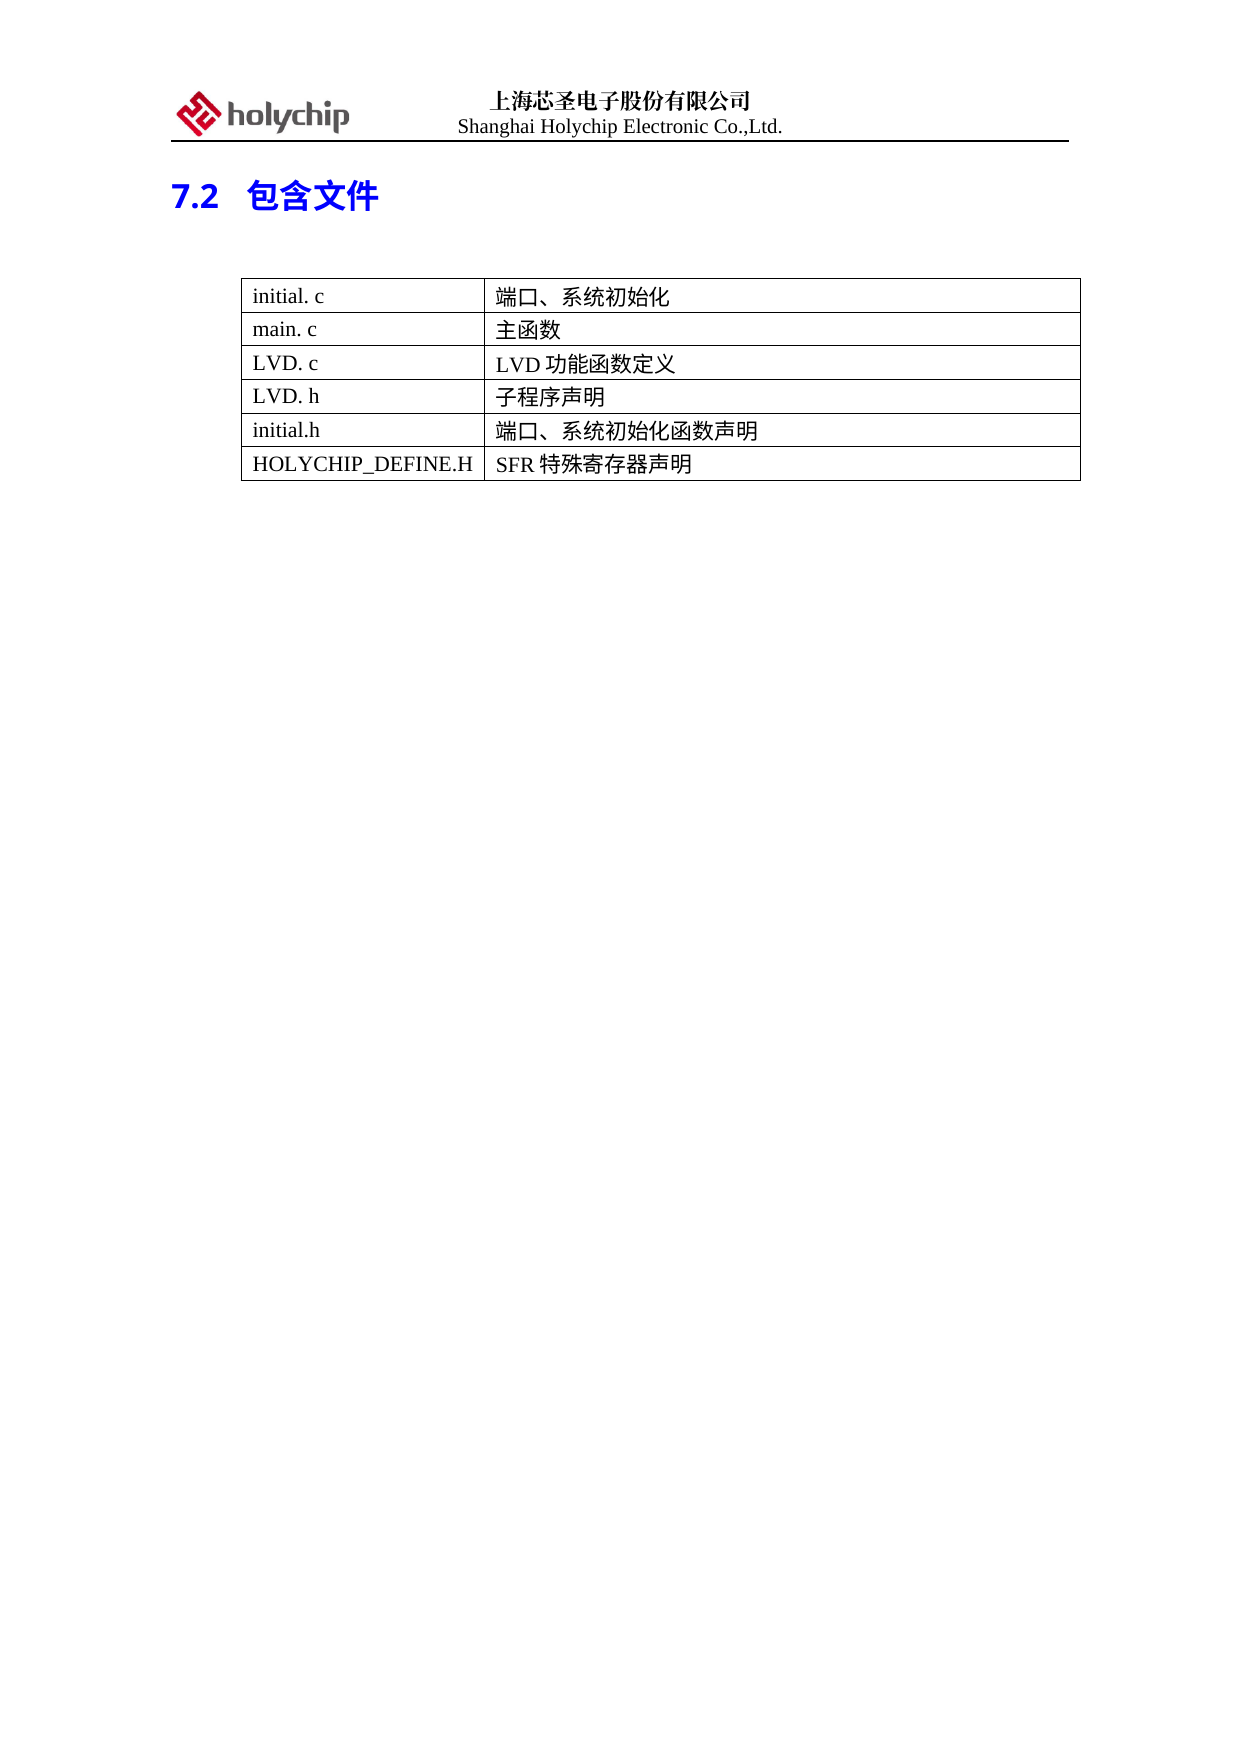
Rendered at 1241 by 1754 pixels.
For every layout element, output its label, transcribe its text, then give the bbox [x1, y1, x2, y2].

table_cell 主函数 [485, 313, 1080, 345]
table_cell LVD. c [242, 346, 484, 379]
table_header initial. c [242, 279, 484, 312]
table_cell HOLYCHIP_DEFINE.H [242, 447, 484, 479]
table_cell SFR特殊寄存器声明 [485, 447, 1080, 479]
picture [172, 88, 351, 136]
table_cell initial.h [242, 414, 484, 446]
table_cell 端口、系统初始化函数声明 [485, 414, 1080, 446]
subtitle 包含文件 [171, 162, 1069, 227]
table_cell LVD. h [242, 380, 484, 412]
table_cell LVD功能函数定义 [485, 346, 1080, 379]
table_header 端口、系统初始化 [485, 279, 1080, 312]
table_cell 子程序声明 [485, 380, 1080, 412]
table_cell main. c [242, 313, 484, 345]
